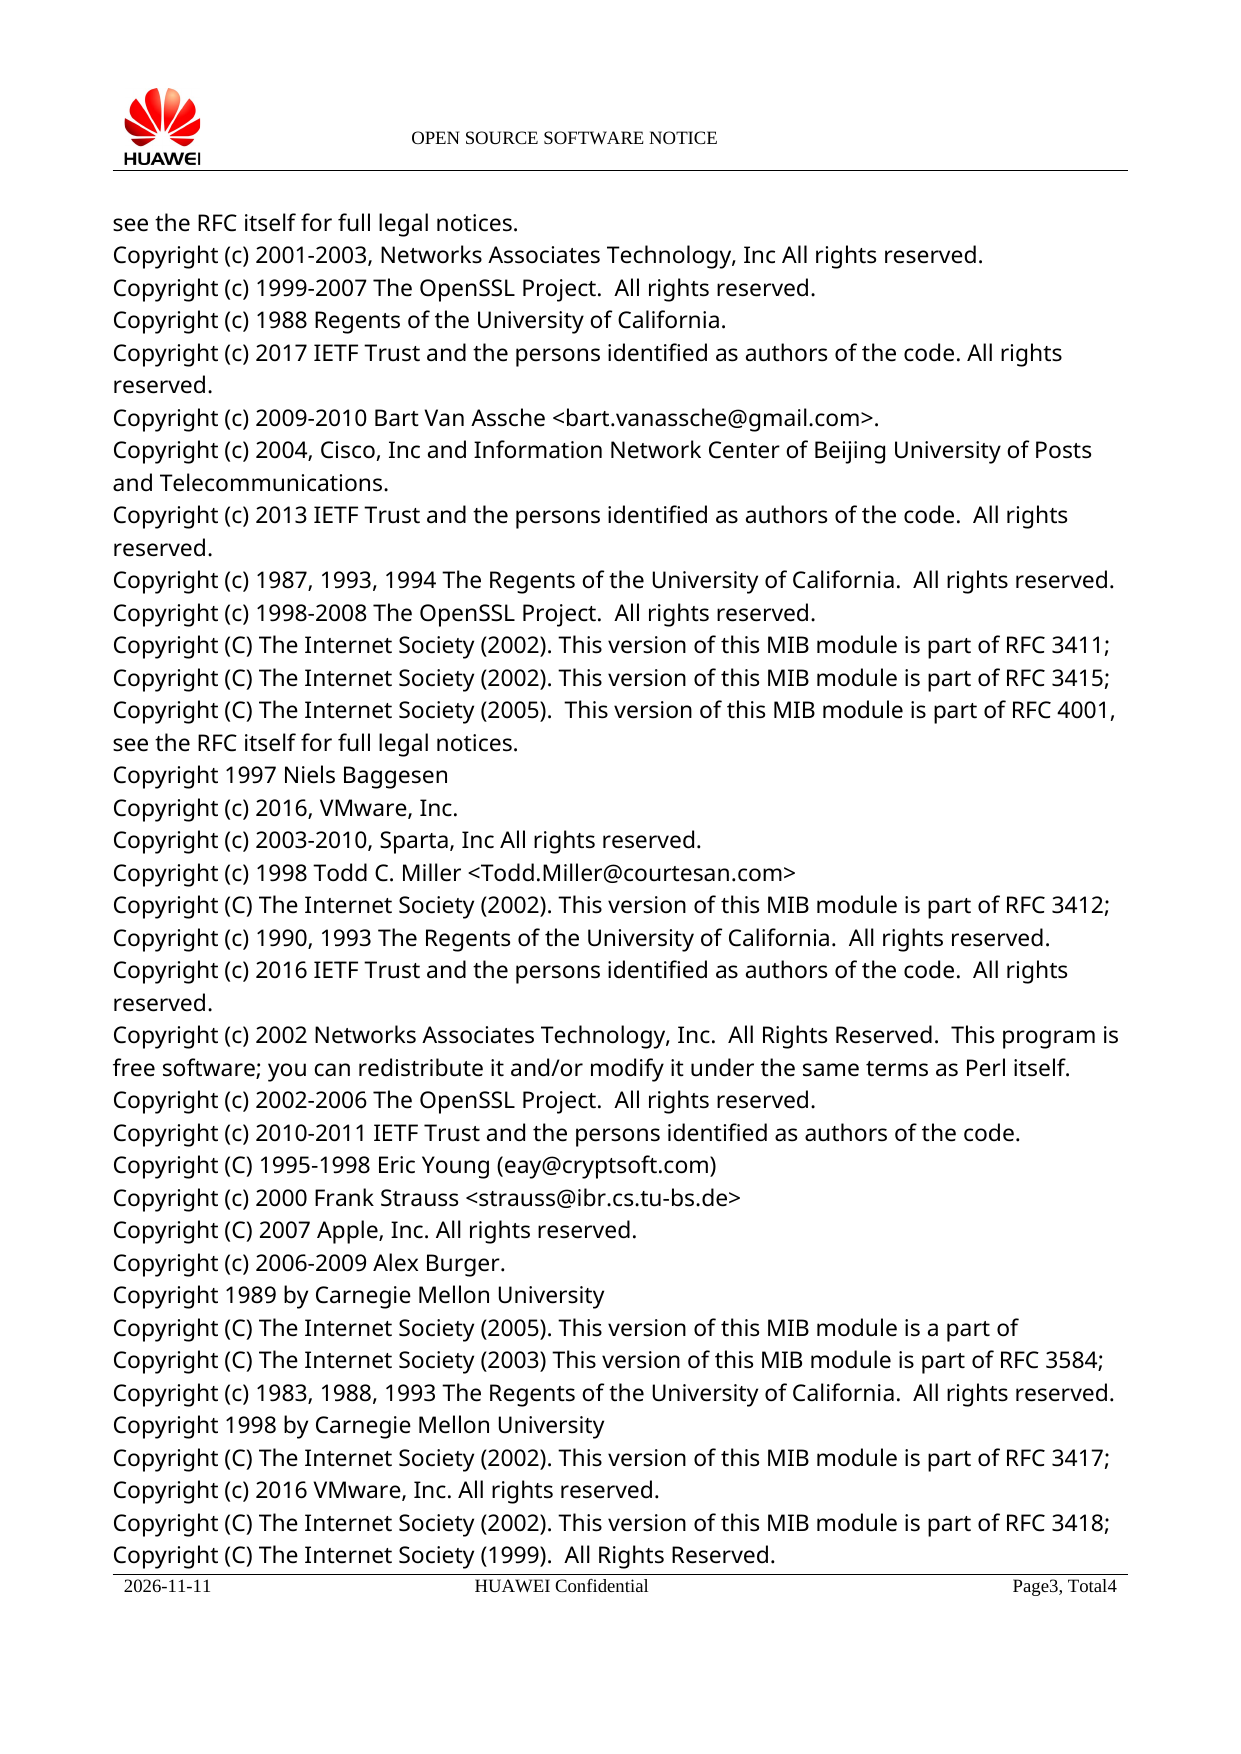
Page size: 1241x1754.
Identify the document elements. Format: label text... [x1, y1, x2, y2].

picture [124, 88, 201, 165]
